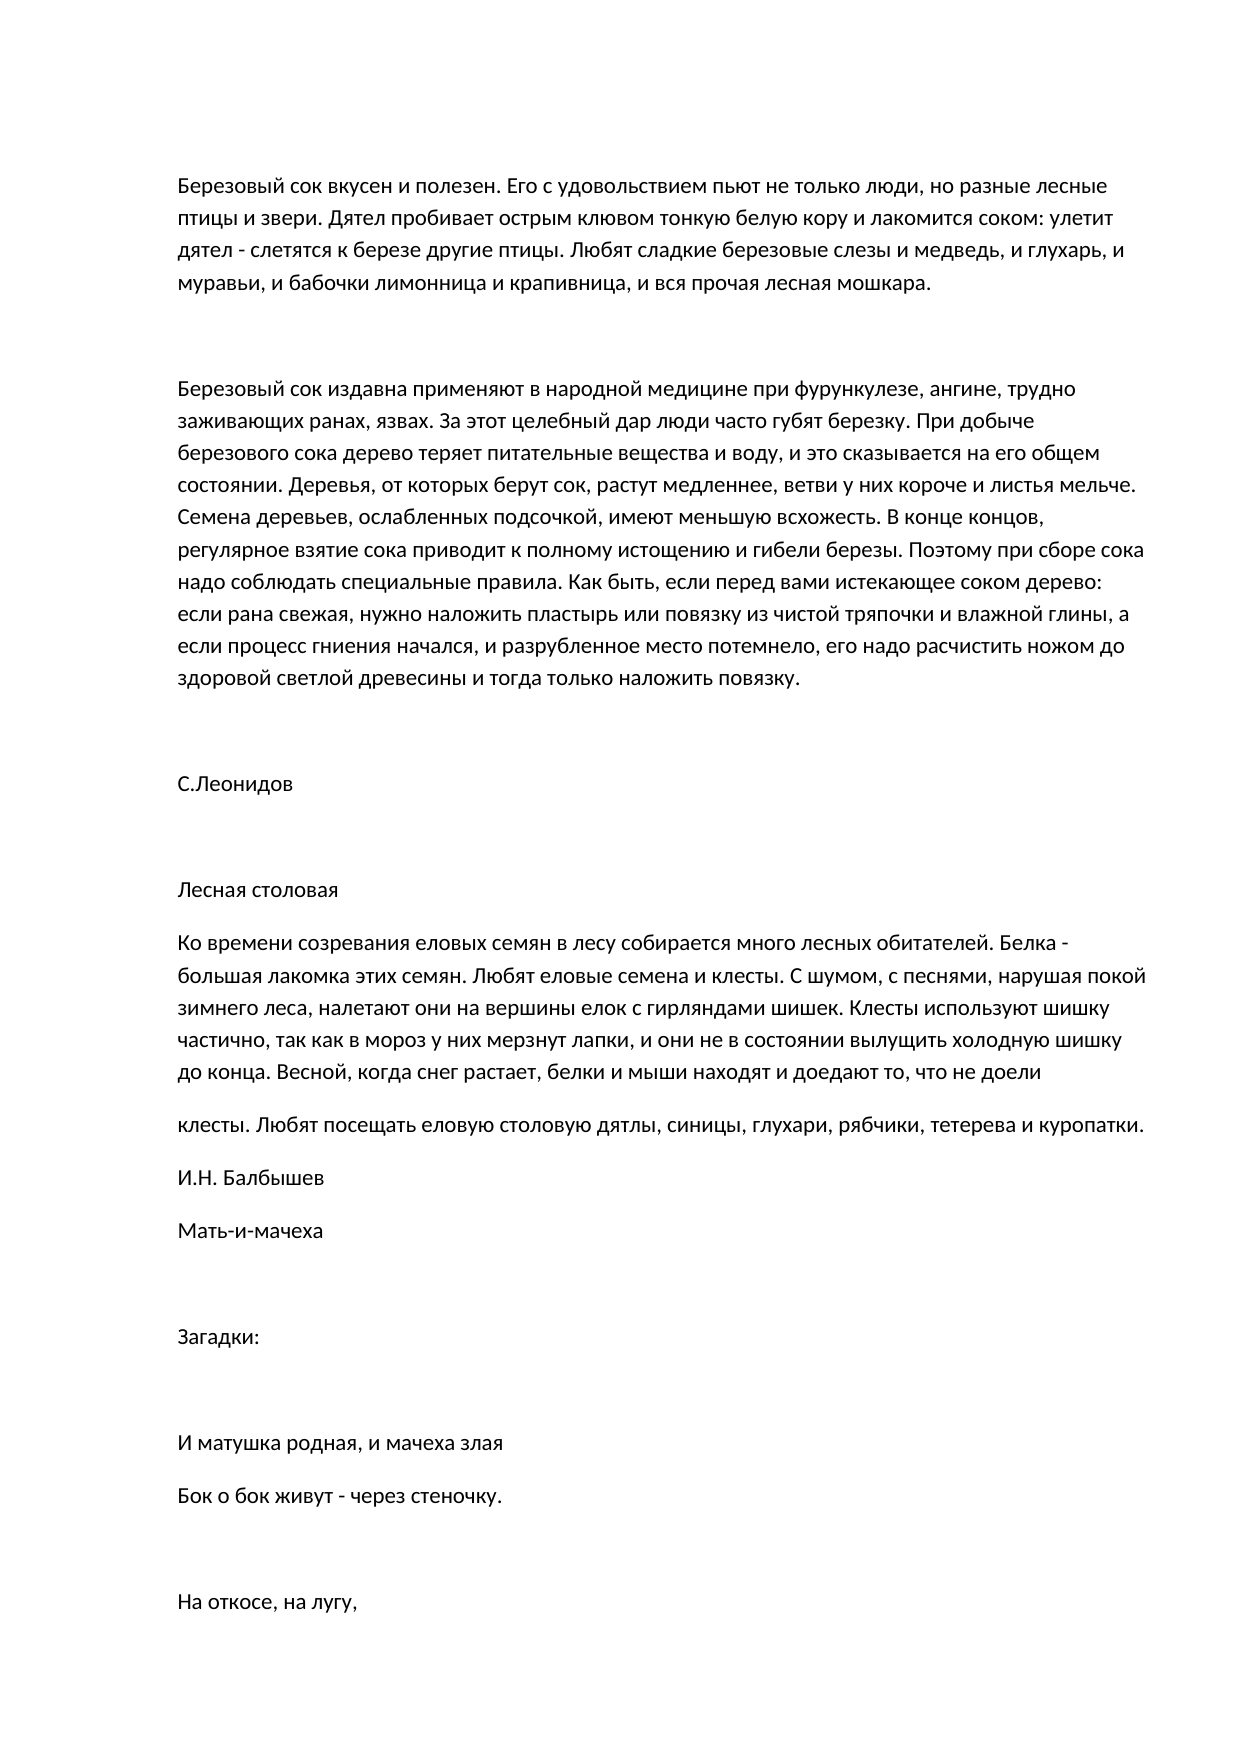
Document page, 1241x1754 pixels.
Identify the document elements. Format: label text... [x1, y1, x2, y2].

text Ко времени созревания еловых семян в лесу собирается много лесных обитателей. Белка - большая лакомка этих семян. Любят еловые семена и клесты. С шумом, с песнями, нарушая покой зимнего леса, налетают они на вершины елок с гирляндами шишек. Клесты используют шишку частично, так как в мороз у них мерзнут лапки, и они не в состоянии вылущить холодную шишку до конца. Весной, когда снег растает, белки и мыши находят и доедают то, что не доели [177, 928, 1152, 1085]
text И.Н. Балбышев [177, 1163, 1152, 1191]
text И матушка родная, и мачеха злая [177, 1428, 1152, 1456]
text Березовый сок вкусен и полезен. Его с удовольствием пьют не только люди, но разные лесные птицы и звери. Дятел пробивает острым клювом тонкую белую кору и лакомится соком: улетит дятел - слетятся к березе другие птицы. Любят сладкие березовые слезы и медведь, и глухарь, и муравьи, и бабочки лимонница и крапивница, и вся прочая лесная мошкара. [177, 171, 1152, 296]
text Лесная столовая [177, 876, 1152, 903]
text На откосе, на лугу, [177, 1587, 1152, 1616]
text Мать-и-мачеха [177, 1216, 1152, 1244]
text клесты. Любят посещать еловую столовую дятлы, синицы, глухари, рябчики, тетерева и куропатки. [177, 1110, 1152, 1138]
text С.Леонидов [177, 769, 1152, 797]
text Бок о бок живут - через стеночку. [177, 1481, 1152, 1509]
text Загадки: [177, 1322, 1152, 1350]
text Березовый сок издавна применяют в народной медицине при фурункулезе, ангине, трудно заживающих ранах, язвах. За этот целебный дар люди часто губят березку. При добыче березового сока дерево теряет питательные вещества и воду, и это сказывается на его общем состоянии. Деревья, от которых берут сок, растут медленнее, ветви у них короче и листья мельче. Семена деревьев, ослабленных подсочкой, имеют меньшую всхожесть. В конце концов, регулярное взятие сока приводит к полному истощению и гибели березы. Поэтому при сборе сока надо соблюдать специальные правила. Как быть, если перед вами истекающее соком дерево: если рана свежая, нужно наложить пластырь или повязку из чистой тряпочки и влажной глины, а если процесс гниения начался, и разрубленное место потемнело, его надо расчистить ножом до здоровой светлой древесины и тогда только наложить повязку. [177, 374, 1152, 691]
